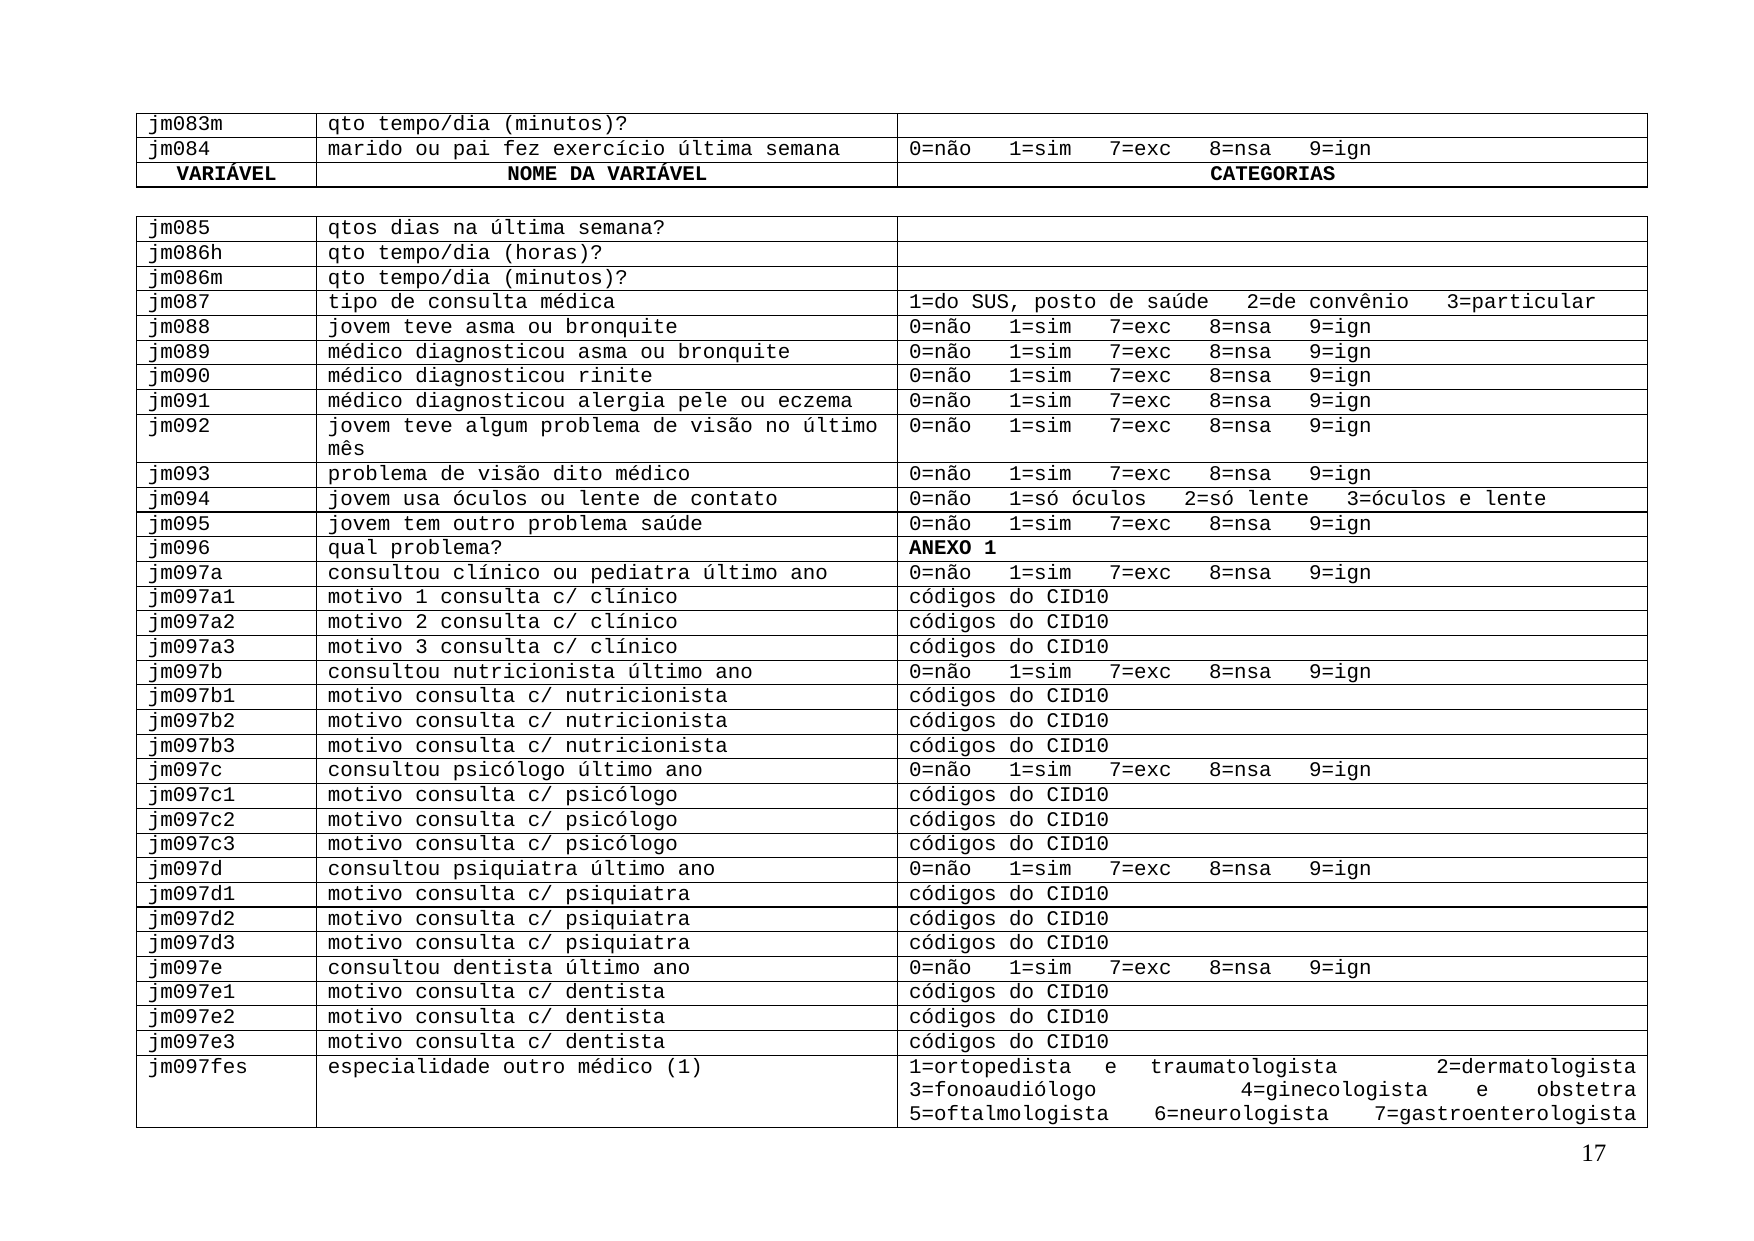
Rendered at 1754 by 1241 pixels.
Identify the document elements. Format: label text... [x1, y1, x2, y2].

table_cell jm097fes [137, 1056, 316, 1127]
table_cell médico diagnosticou alergia pele ou eczema [317, 390, 897, 414]
table_cell códigos do CID10 [898, 1031, 1647, 1054]
table_cell 0=não 1=só óculos 2=só lente 3=óculos e lente [898, 488, 1647, 511]
table_cell jm097a1 [137, 587, 316, 610]
table_cell [898, 267, 1647, 290]
table_cell jm090 [137, 365, 316, 389]
table_cell jm097c3 [137, 834, 316, 857]
table_cell jm097d [137, 858, 316, 882]
table_header [898, 217, 1647, 241]
table_cell motivo consulta c/ psicólogo [317, 784, 897, 808]
table_cell códigos do CID10 [898, 883, 1647, 906]
table_cell 0=não 1=sim 7=exc 8=nsa 9=ign [898, 661, 1647, 684]
table_cell 0=não 1=sim 7=exc 8=nsa 9=ign [898, 138, 1647, 162]
table_cell motivo consulta c/ psicólogo [317, 834, 897, 857]
table_cell 0=não 1=sim 7=exc 8=nsa 9=ign [898, 513, 1647, 536]
table_cell jm097d1 [137, 883, 316, 906]
table_cell jm086m [137, 267, 316, 290]
table_cell jm097d2 [137, 908, 316, 931]
table_cell motivo consulta c/ nutricionista [317, 735, 897, 758]
table_cell consultou nutricionista último ano [317, 661, 897, 684]
table_cell motivo 3 consulta c/ clínico [317, 636, 897, 659]
table_cell 0=não 1=sim 7=exc 8=nsa 9=ign [898, 365, 1647, 389]
table_cell qto tempo/dia (minutos)? [317, 267, 897, 290]
table_cell códigos do CID10 [898, 932, 1647, 956]
table_cell jm097a [137, 562, 316, 586]
table_cell códigos do CID10 [898, 1006, 1647, 1030]
table_cell jm095 [137, 513, 316, 536]
table_cell ANEXO 1 [898, 537, 1647, 561]
table_cell 0=não 1=sim 7=exc 8=nsa 9=ign [898, 858, 1647, 882]
table_cell códigos do CID10 [898, 685, 1647, 709]
table_cell jm086h [137, 242, 316, 266]
table_cell jm097b2 [137, 710, 316, 734]
table_cell qto tempo/dia (minutos)? [317, 114, 897, 137]
table_cell qto tempo/dia (horas)? [317, 242, 897, 266]
table_cell jm097c [137, 759, 316, 783]
table_cell motivo consulta c/ dentista [317, 1006, 897, 1030]
table_cell consultou dentista último ano [317, 957, 897, 981]
table_cell consultou psicólogo último ano [317, 759, 897, 783]
table_cell jovem tem outro problema saúde [317, 513, 897, 536]
table_cell motivo consulta c/ dentista [317, 1031, 897, 1054]
table_cell VARIÁVEL [137, 163, 316, 186]
table_cell CATEGORIAS [898, 163, 1647, 186]
table_cell 0=não 1=sim 7=exc 8=nsa 9=ign [898, 341, 1647, 364]
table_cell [317, 1056, 897, 1127]
table_cell motivo 1 consulta c/ clínico [317, 587, 897, 610]
table_cell códigos do CID10 [898, 784, 1647, 808]
table_header qtos dias na última semana? [317, 217, 897, 241]
table_cell jm087 [137, 291, 316, 315]
table_cell códigos do CID10 [898, 834, 1647, 857]
table_cell consultou clínico ou pediatra último ano [317, 562, 897, 586]
table_cell jm097b1 [137, 685, 316, 709]
table_cell jovem teve asma ou bronquite [317, 316, 897, 340]
table_cell jm097e3 [137, 1031, 316, 1054]
table_cell [898, 242, 1647, 266]
table_cell códigos do CID10 [898, 587, 1647, 610]
table_cell códigos do CID10 [898, 982, 1647, 1005]
table_cell 0=não 1=sim 7=exc 8=nsa 9=ign [898, 562, 1647, 586]
table_cell jm089 [137, 341, 316, 364]
table_cell jm097e1 [137, 982, 316, 1005]
table_cell códigos do CID10 [898, 908, 1647, 931]
table_cell 0=não 1=sim 7=exc 8=nsa 9=ign [898, 463, 1647, 487]
table_cell motivo consulta c/ psiquiatra [317, 932, 897, 956]
table_cell [898, 114, 1647, 137]
table_cell motivo 2 consulta c/ clínico [317, 611, 897, 635]
table_cell jm097b3 [137, 735, 316, 758]
table_cell jm084 [137, 138, 316, 162]
table_cell jm083m [137, 114, 316, 137]
table_cell jm097d3 [137, 932, 316, 956]
table_cell códigos do CID10 [898, 710, 1647, 734]
table_header jm085 [137, 217, 316, 241]
table_cell motivo consulta c/ nutricionista [317, 685, 897, 709]
table_cell jm094 [137, 488, 316, 511]
table_cell 0=não 1=sim 7=exc 8=nsa 9=ign [898, 316, 1647, 340]
table_cell problema de visão dito médico [317, 463, 897, 487]
table_cell jm097c2 [137, 809, 316, 832]
table_cell jm097c1 [137, 784, 316, 808]
table_cell jm088 [137, 316, 316, 340]
table_cell jm091 [137, 390, 316, 414]
table_cell jovem teve algum problema de visão no último mês [317, 415, 897, 462]
table_cell códigos do CID10 [898, 636, 1647, 659]
table_cell 1=do SUS, posto de saúde 2=de convênio 3=particular [898, 291, 1647, 315]
table_cell 0=não 1=sim 7=exc 8=nsa 9=ign [898, 390, 1647, 414]
table_cell jm093 [137, 463, 316, 487]
table_cell 0=não 1=sim 7=exc 8=nsa 9=ign [898, 415, 1647, 462]
table_cell tipo de consulta médica [317, 291, 897, 315]
table_cell NOME DA VARIÁVEL [317, 163, 897, 186]
table_cell qual problema? [317, 537, 897, 561]
table_cell consultou psiquiatra último ano [317, 858, 897, 882]
table_cell jm092 [137, 415, 316, 462]
table_cell códigos do CID10 [898, 809, 1647, 832]
table_cell marido ou pai fez exercício última semana [317, 138, 897, 162]
table_cell jm097b [137, 661, 316, 684]
table_cell códigos do CID10 [898, 611, 1647, 635]
table_cell 0=não 1=sim 7=exc 8=nsa 9=ign [898, 759, 1647, 783]
table_cell médico diagnosticou asma ou bronquite [317, 341, 897, 364]
table_cell jm097e [137, 957, 316, 981]
table_cell jm097e2 [137, 1006, 316, 1030]
table_cell motivo consulta c/ psiquiatra [317, 883, 897, 906]
table_cell jm097a3 [137, 636, 316, 659]
table_cell códigos do CID10 [898, 735, 1647, 758]
table_cell motivo consulta c/ dentista [317, 982, 897, 1005]
table_cell motivo consulta c/ psicólogo [317, 809, 897, 832]
table_cell jm096 [137, 537, 316, 561]
table_cell motivo consulta c/ psiquiatra [317, 908, 897, 931]
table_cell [898, 1056, 1647, 1127]
table_cell 0=não 1=sim 7=exc 8=nsa 9=ign [898, 957, 1647, 981]
table_cell jm097a2 [137, 611, 316, 635]
table_cell jovem usa óculos ou lente de contato [317, 488, 897, 511]
table_cell médico diagnosticou rinite [317, 365, 897, 389]
table_cell motivo consulta c/ nutricionista [317, 710, 897, 734]
